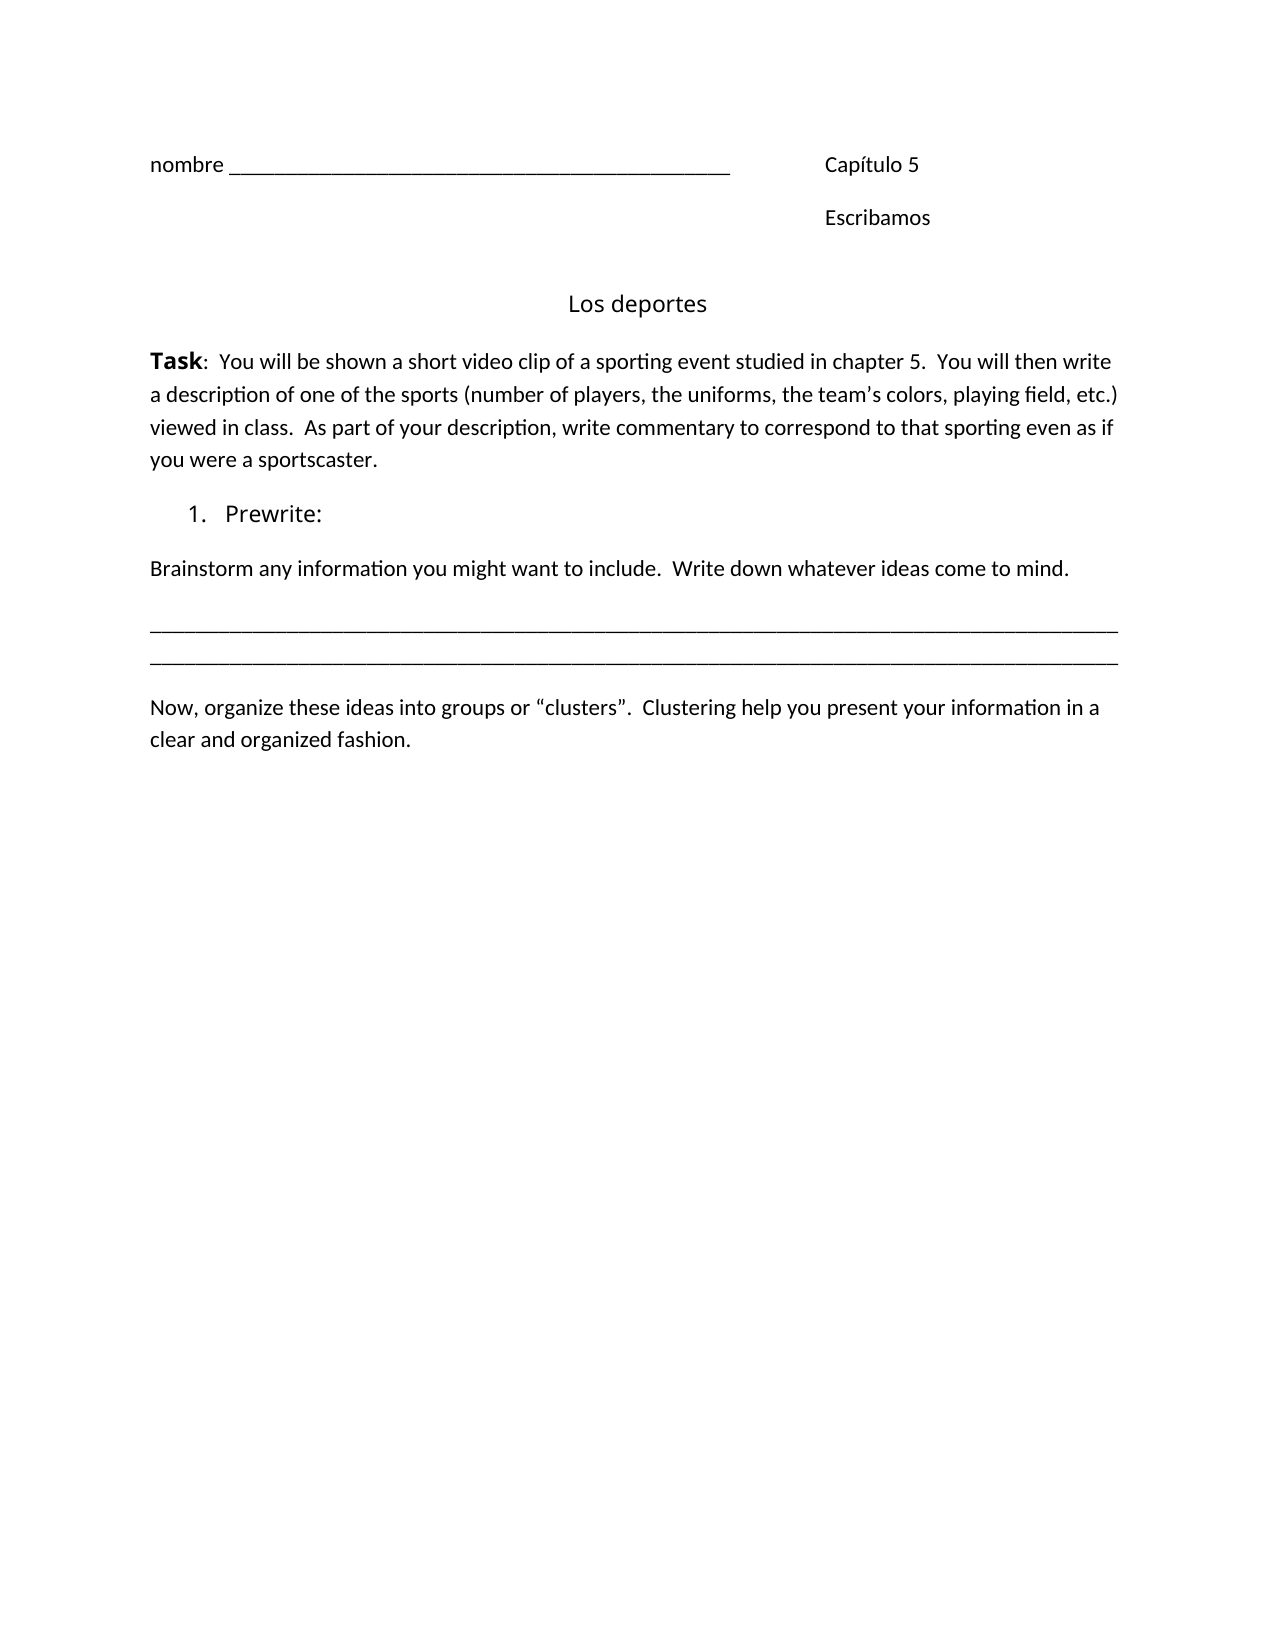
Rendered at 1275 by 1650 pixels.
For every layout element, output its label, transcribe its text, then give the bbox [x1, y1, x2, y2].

text nombre ____________________________________________ Capítulo 5 [150, 150, 1125, 178]
text Los deportes [150, 288, 1125, 319]
text __________________________________________________________________________________________________________________________________________________________________________ [150, 608, 1125, 668]
text Escribamos [150, 203, 1125, 263]
text Brainstorm any information you might want to include. Write down whatever ideas come to mind. [150, 554, 1125, 583]
text Task: You will be shown a short video clip of a sporting event studied in chapter 5. You will then write a description of one of the sports (number of players, the uniforms, the team’s colors, playing field, etc.) viewed in class. As part of your description, write commentary to correspond to that sporting even as if you were a sportscaster. [150, 345, 1125, 473]
list Prewrite: [187, 498, 1125, 529]
text Now, organize these ideas into groups or “clusters”. Clustering help you present your information in a clear and organized fashion. [150, 693, 1125, 753]
